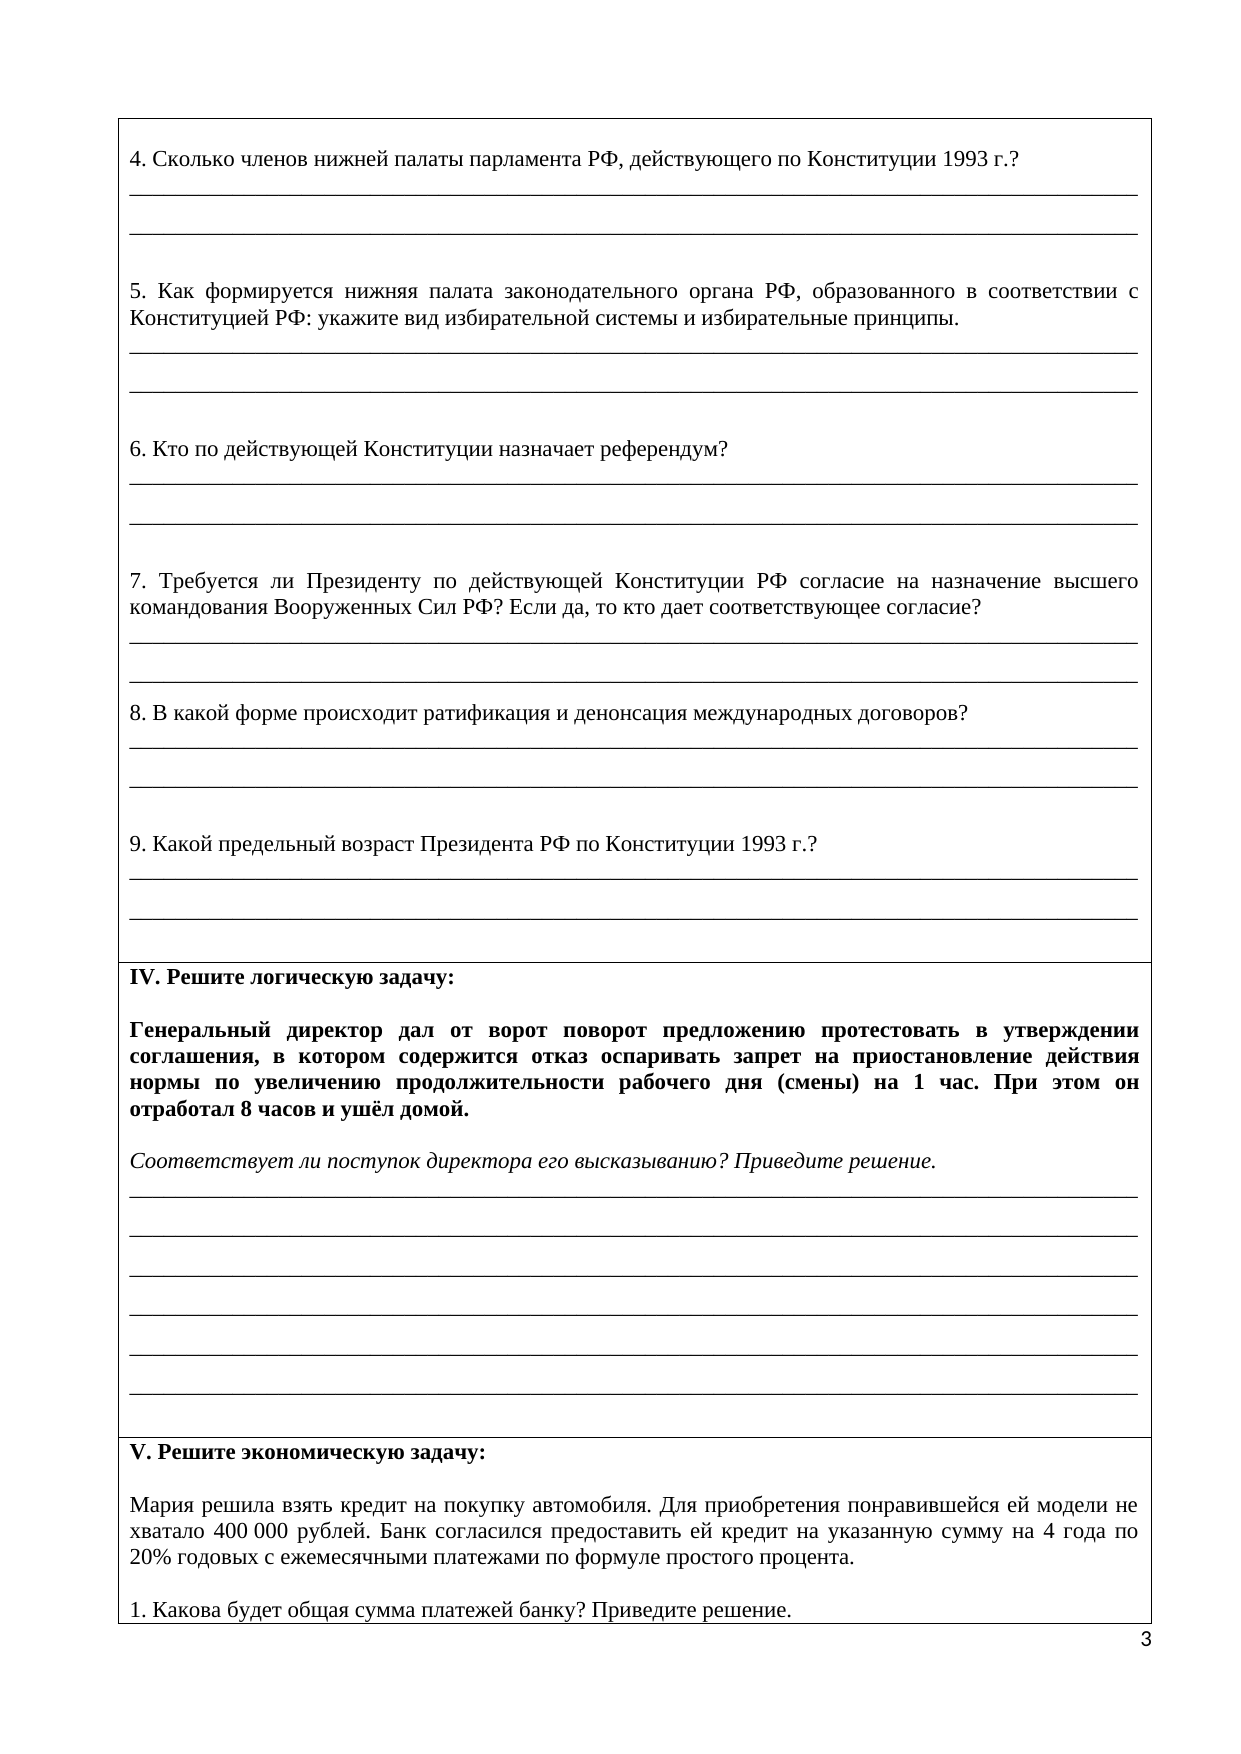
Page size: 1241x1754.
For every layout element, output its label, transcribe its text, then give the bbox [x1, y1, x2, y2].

table_cell IV. Решите логическую задачу: Генеральный директор дал от ворот поворот предложению протестовать в утверждении соглашения, в котором содержится отказ оспаривать запрет на приостановление действия нормы по увеличению продолжительности рабочего дня (смены) на 1 час. При этом он отработал 8 часов и ушёл домой. Соответствует ли поступок директора его высказыванию? Приведите решение. ________________________________________________________________________________________ ________________________________________________________________________________________ ________________________________________________________________________________________ ________________________________________________________________________________________ ________________________________________________________________________________________ ________________________________________________________________________________________ [119, 963, 1151, 1437]
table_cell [119, 119, 1151, 962]
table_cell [119, 1438, 1151, 1622]
